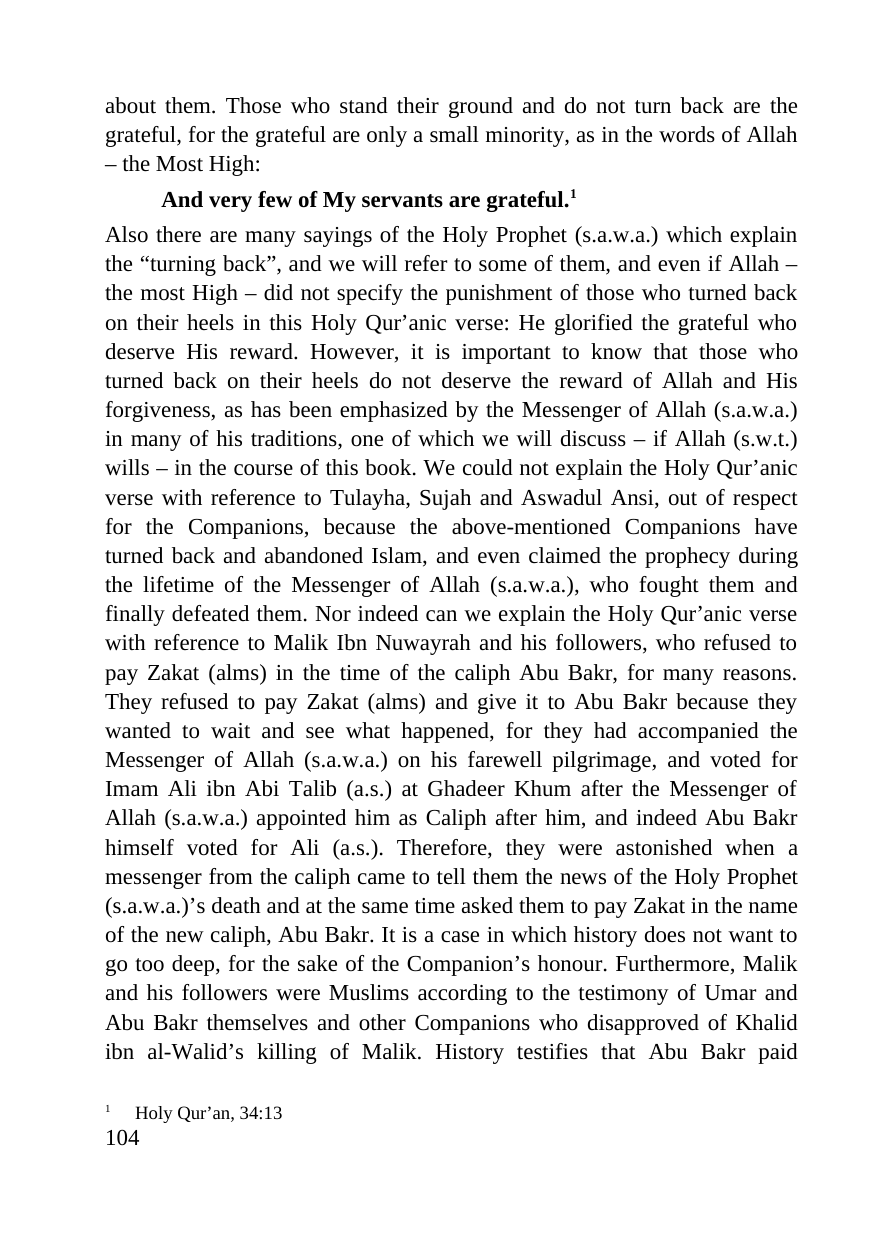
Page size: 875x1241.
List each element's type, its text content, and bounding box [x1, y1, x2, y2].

text And very few of My servants are grateful. [161, 184, 742, 213]
